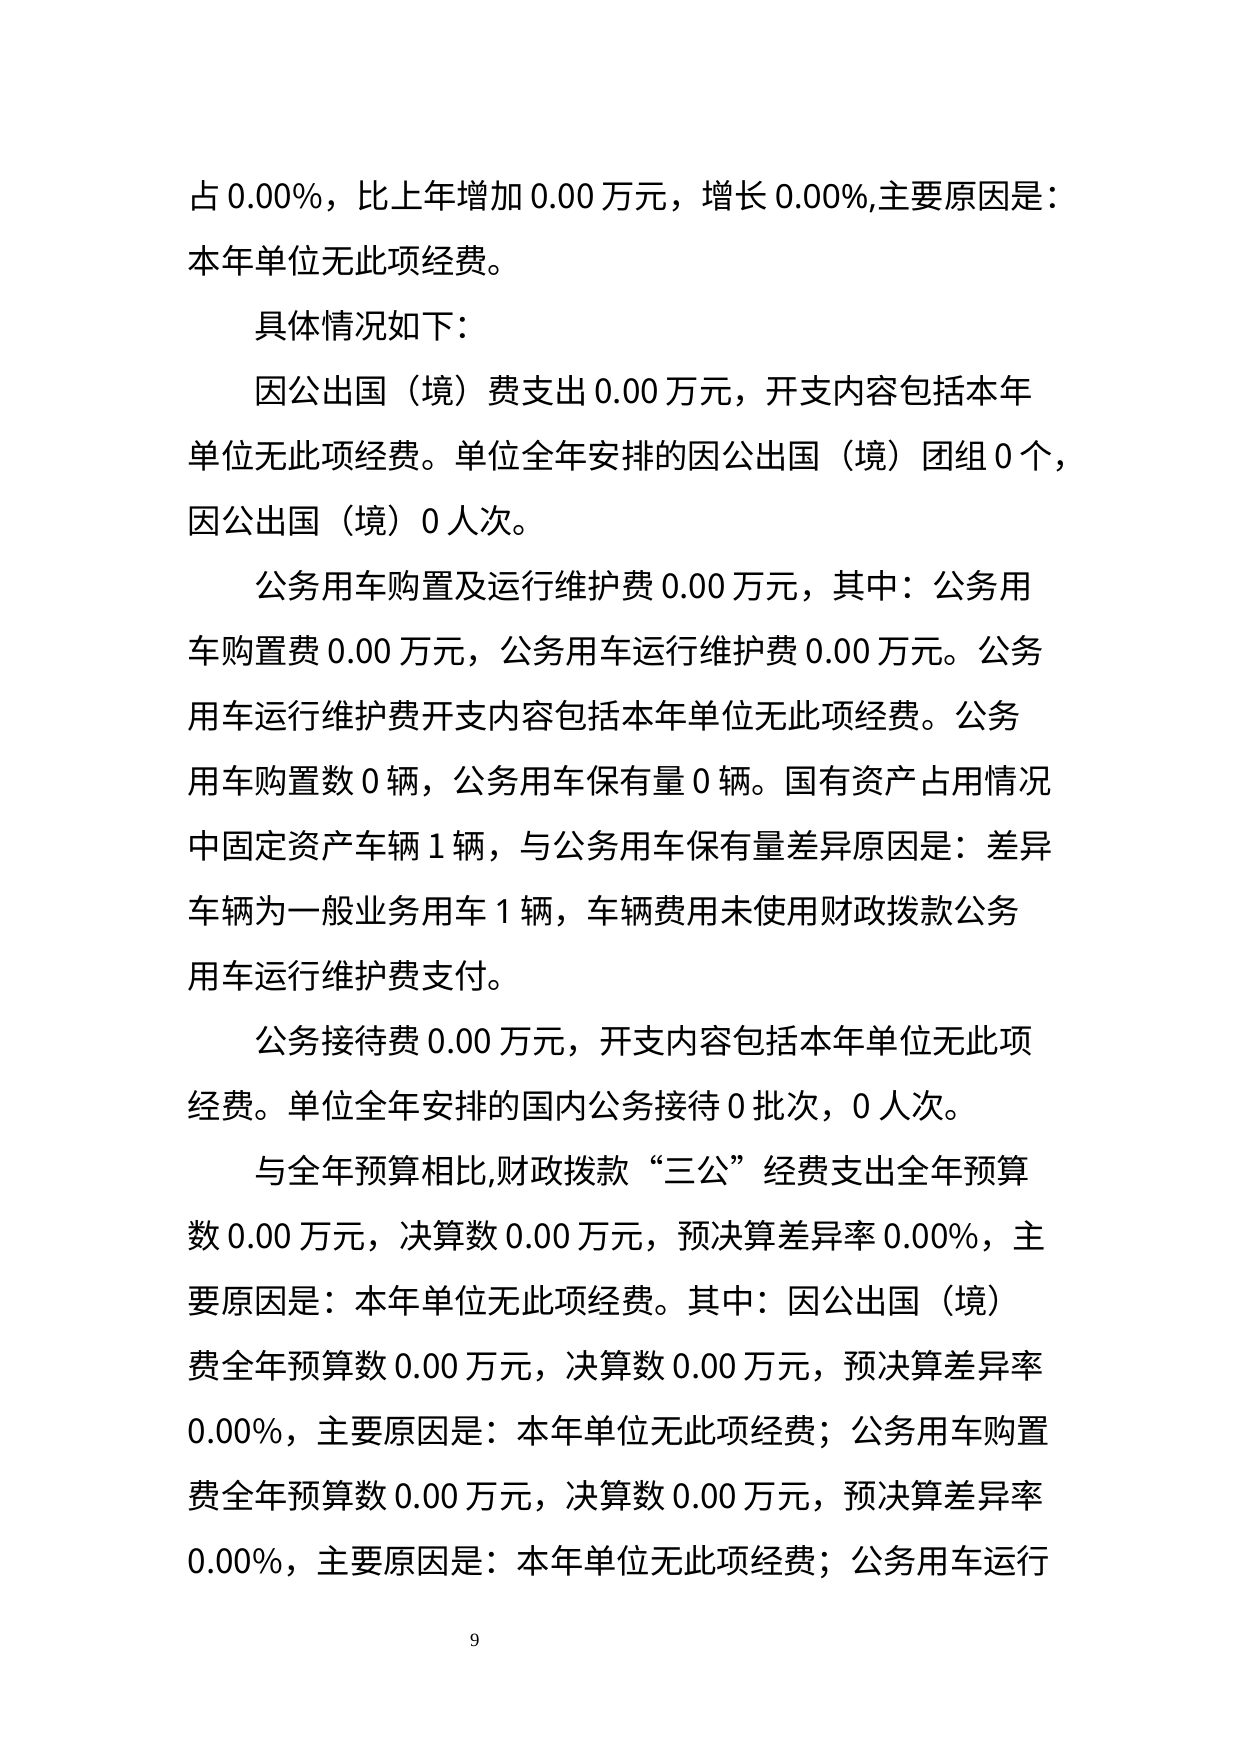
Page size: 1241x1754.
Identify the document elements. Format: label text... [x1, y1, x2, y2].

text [187, 1137, 1053, 1592]
text 因公出国（境）费支出0.00万元，开支内容包括本年单位无此项经费。单位全年安排的因公出国（境）团组0个，因公出国（境）0人次。 [187, 357, 1053, 552]
text 公务用车购置及运行维护费0.00万元，其中：公务用车购置费0.00万元，公务用车运行维护费0.00万元。公务用车运行维护费开支内容包括本年单位无此项经费。公务用车购置数0辆，公务用车保有量0辆。国有资产占用情况中固定资产车辆1辆，与公务用车保有量差异原因是：差异车辆为一般业务用车1辆，车辆费用未使用财政拨款公务用车运行维护费支付。 [187, 552, 1053, 1007]
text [187, 162, 1053, 292]
text 具体情况如下： [187, 292, 1053, 357]
text 公务接待费0.00万元，开支内容包括本年单位无此项经费。单位全年安排的国内公务接待0批次，0人次。 [187, 1007, 1053, 1137]
